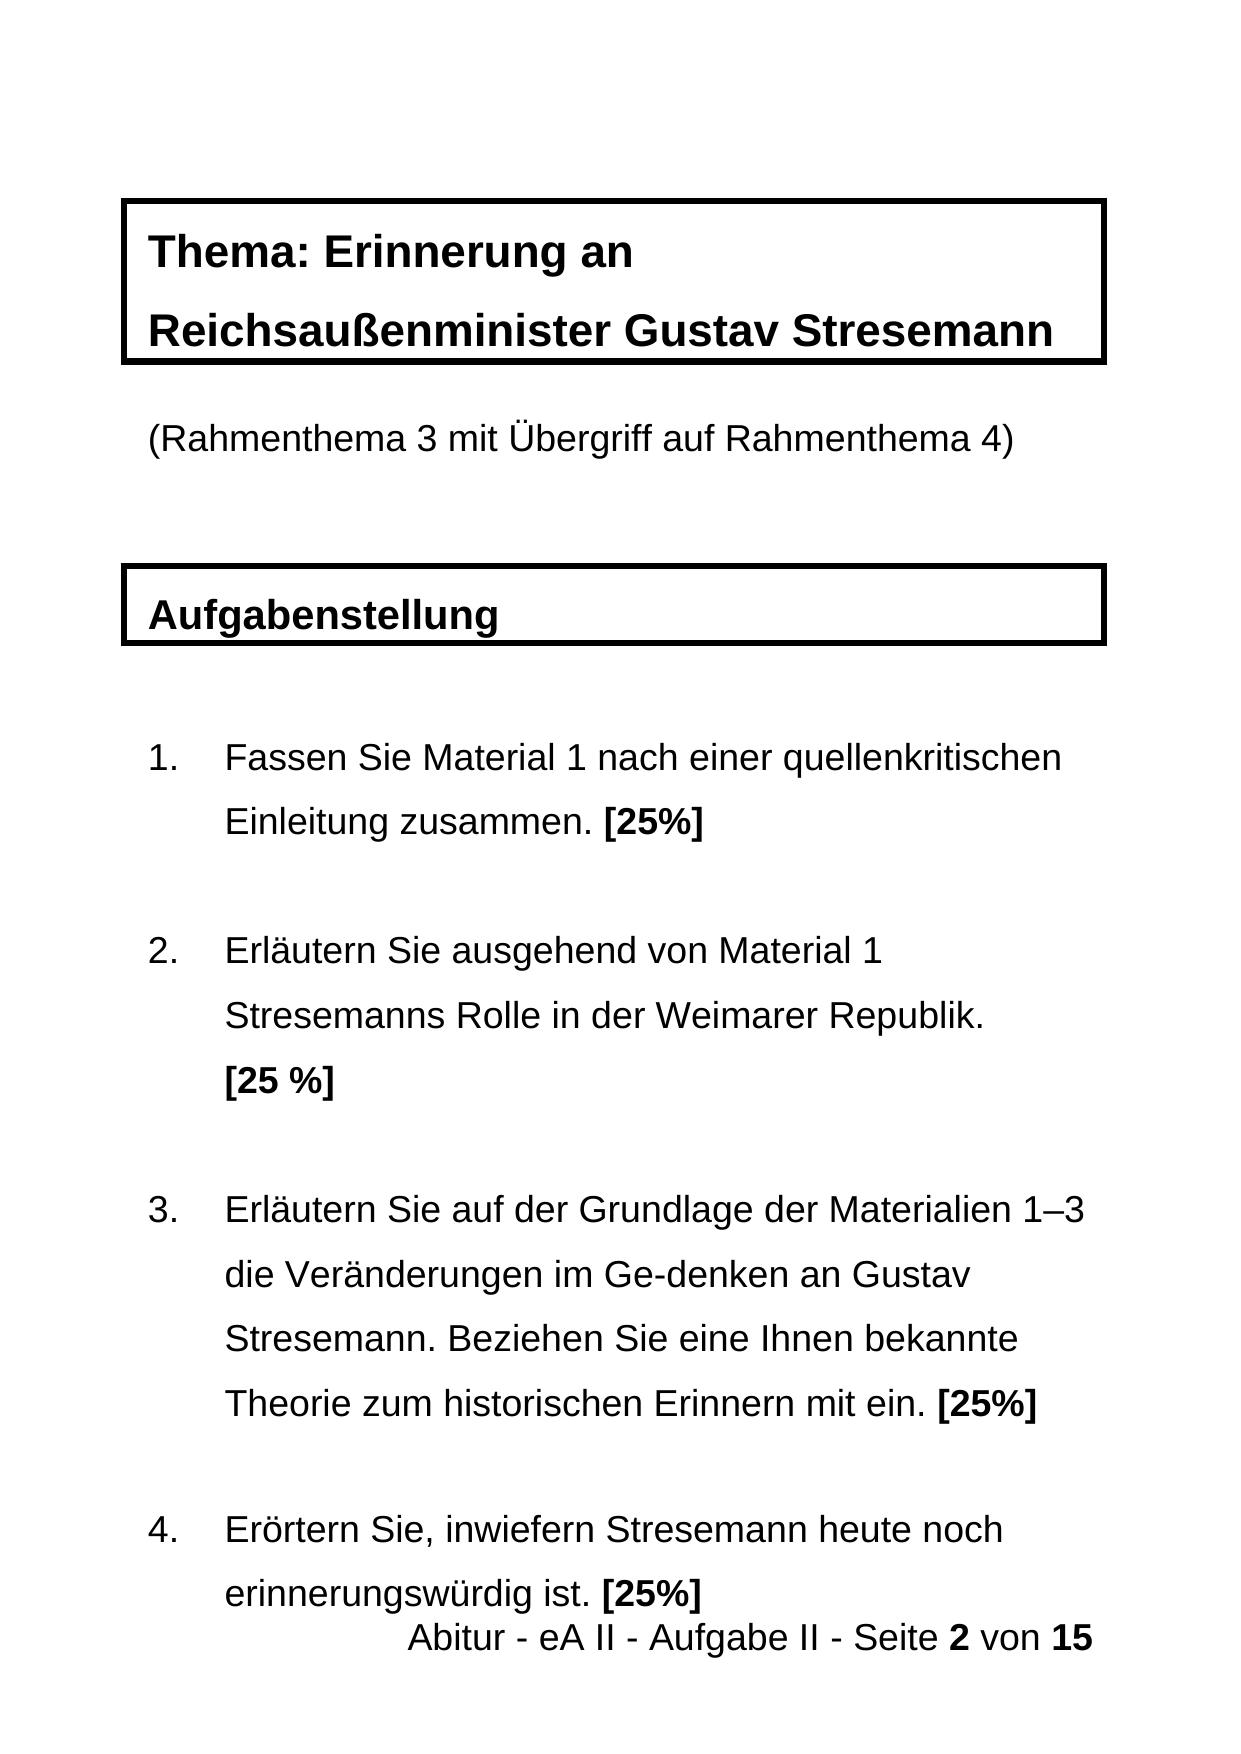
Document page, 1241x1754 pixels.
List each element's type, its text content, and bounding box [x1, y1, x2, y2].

list 4. Erörtern Sie, inwiefern Stresemann heute noch erinnerungswürdig ist. [25%] [148, 1507, 1093, 1615]
text (Rahmenthema 3 mit Übergriff auf Rahmenthema 4) [148, 416, 1093, 459]
list 2. Erläutern Sie ausgehend von Material 1 Stresemanns Rolle in der Weimarer Republik. [25 %] [148, 929, 1093, 1101]
subtitle Thema: Erinnerung an Reichsaußenminister Gustav Stresemann [127, 204, 1101, 358]
subtitle Aufgabenstellung [127, 569, 1101, 640]
list 3. Erläutern Sie auf der Grundlage der Materialien 1–3 die Veränderungen im Ge-denken an Gustav Stresemann. Beziehen Sie eine Ihnen bekannte Theorie zum historischen Erinnern mit ein. [25%] [148, 1187, 1093, 1424]
list 1. Fassen Sie Material 1 nach einer quellenkritischen Einleitung zusammen. [25%] [148, 735, 1093, 843]
